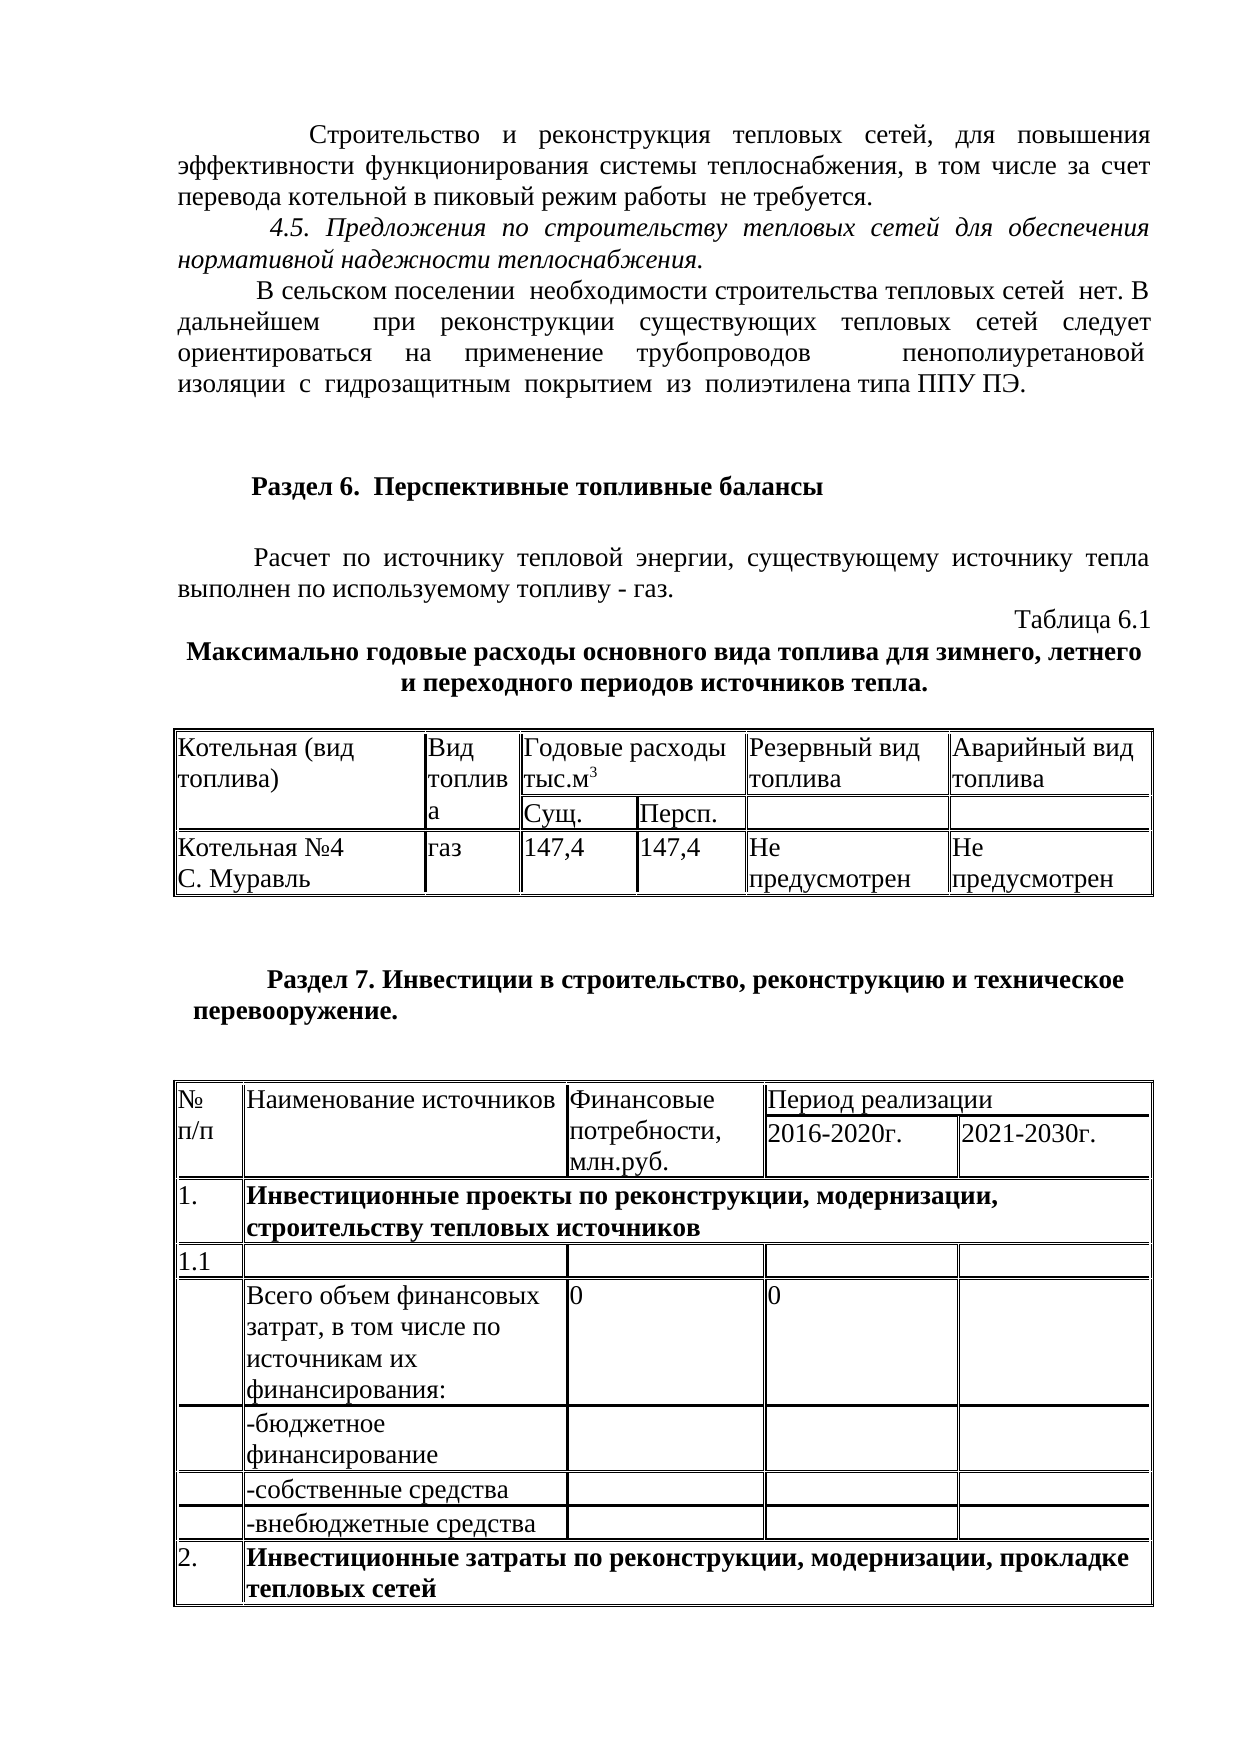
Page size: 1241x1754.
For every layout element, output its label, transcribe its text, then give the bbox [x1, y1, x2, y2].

table_cell Сущ. [523, 797, 636, 828]
text Расчет по источнику тепловой энергии, существующему источнику тепла выполнен по используемому топливу - газ. [177, 541, 1152, 604]
text Раздел 6. Перспективные топливные балансы [177, 470, 1152, 501]
subtitle Раздел 7. Инвестиции в строительство, реконструкцию и техническое перевооружение. [193, 963, 1152, 1025]
table_cell 0 [569, 1280, 763, 1404]
table_cell -бюджетное финансирование [245, 1407, 566, 1469]
table_header Наименование источников [244, 1081, 567, 1176]
table_cell Инвестиционные проекты по реконструкции, модернизации, строительству тепловых источников [245, 1176, 1151, 1242]
table_cell газ [425, 828, 521, 894]
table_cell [245, 1280, 566, 1404]
table_cell Не предусмотрен [950, 828, 1151, 894]
table_cell [959, 1242, 1152, 1276]
table_cell 147,4 [637, 832, 747, 894]
table_cell Инвестиционные затраты по реконструкции, модернизации, прокладке тепловых сетей [244, 1538, 1151, 1604]
table_cell [569, 1245, 763, 1276]
text Таблица 6.1 [177, 604, 1152, 635]
table_header Котельная (вид топлива) [177, 732, 425, 828]
table_cell Котельная №4 С. Муравль [177, 828, 425, 894]
table_cell [177, 1470, 242, 1504]
table_cell -внебюджетные средства [245, 1507, 566, 1538]
table_cell [767, 1473, 957, 1504]
table_cell [177, 1404, 242, 1469]
table_cell [245, 1245, 566, 1276]
table_cell [177, 1504, 242, 1538]
table_cell 2016-2020г. [767, 1117, 957, 1176]
table_cell 1.1 [175, 1242, 244, 1276]
table_cell [748, 797, 948, 828]
table_header Годовые расходы тыс.м3 [521, 732, 747, 794]
table_cell [767, 1407, 957, 1469]
text Строительство и реконструкция тепловых сетей, для повышения эффективности функционирования системы теплоснабжения, в том числе за счет перевода котельной в пиковый режим работы не требуется. [177, 118, 1152, 212]
table_header Аварийный вид топлива [950, 732, 1151, 794]
table_header Период реализации [765, 1083, 1151, 1114]
table_cell [569, 1507, 763, 1538]
table_cell [569, 1407, 763, 1469]
table_cell [950, 794, 1152, 828]
table_header Вид топлива [425, 730, 521, 828]
table_cell -собственные средства [245, 1473, 566, 1504]
text В сельском поселении необходимости строительства тепловых сетей нет. В дальнейшем при реконструкции существующих тепловых сетей следует ориентироваться на применение трубопроводов пенополиуретановой изоляции с гидрозащитным покрытием из полиэтилена типа ППУ ПЭ. [177, 274, 1152, 398]
table_cell 147,4 [521, 832, 637, 894]
table_cell [177, 1276, 242, 1404]
table_cell [960, 1470, 1151, 1504]
text 4.5. Предложения по строительству тепловых сетей для обеспечения нормативной надежности теплоснабжения. [177, 212, 1152, 274]
table_header Резервный вид топлива [747, 732, 949, 794]
table_cell [767, 1507, 957, 1538]
text Максимально годовые расходы основного вида топлива для зимнего, летнего и переходного периодов источников тепла. [177, 635, 1152, 697]
table_cell [767, 1245, 957, 1276]
table_cell [960, 1504, 1151, 1538]
table_cell [960, 1404, 1151, 1469]
table_cell [569, 1473, 763, 1504]
table_cell 1. [177, 1176, 242, 1242]
table_cell 2. [177, 1538, 244, 1604]
table_header № п/п [177, 1083, 244, 1176]
table_cell [960, 1276, 1151, 1404]
table_cell 0 [767, 1280, 957, 1404]
table_cell Не предусмотрен [747, 832, 949, 894]
table_cell 2021-2030г. [960, 1114, 1151, 1176]
table_cell Персп. [639, 797, 745, 828]
table_header Финансовые потребности, млн.руб. [567, 1081, 765, 1176]
